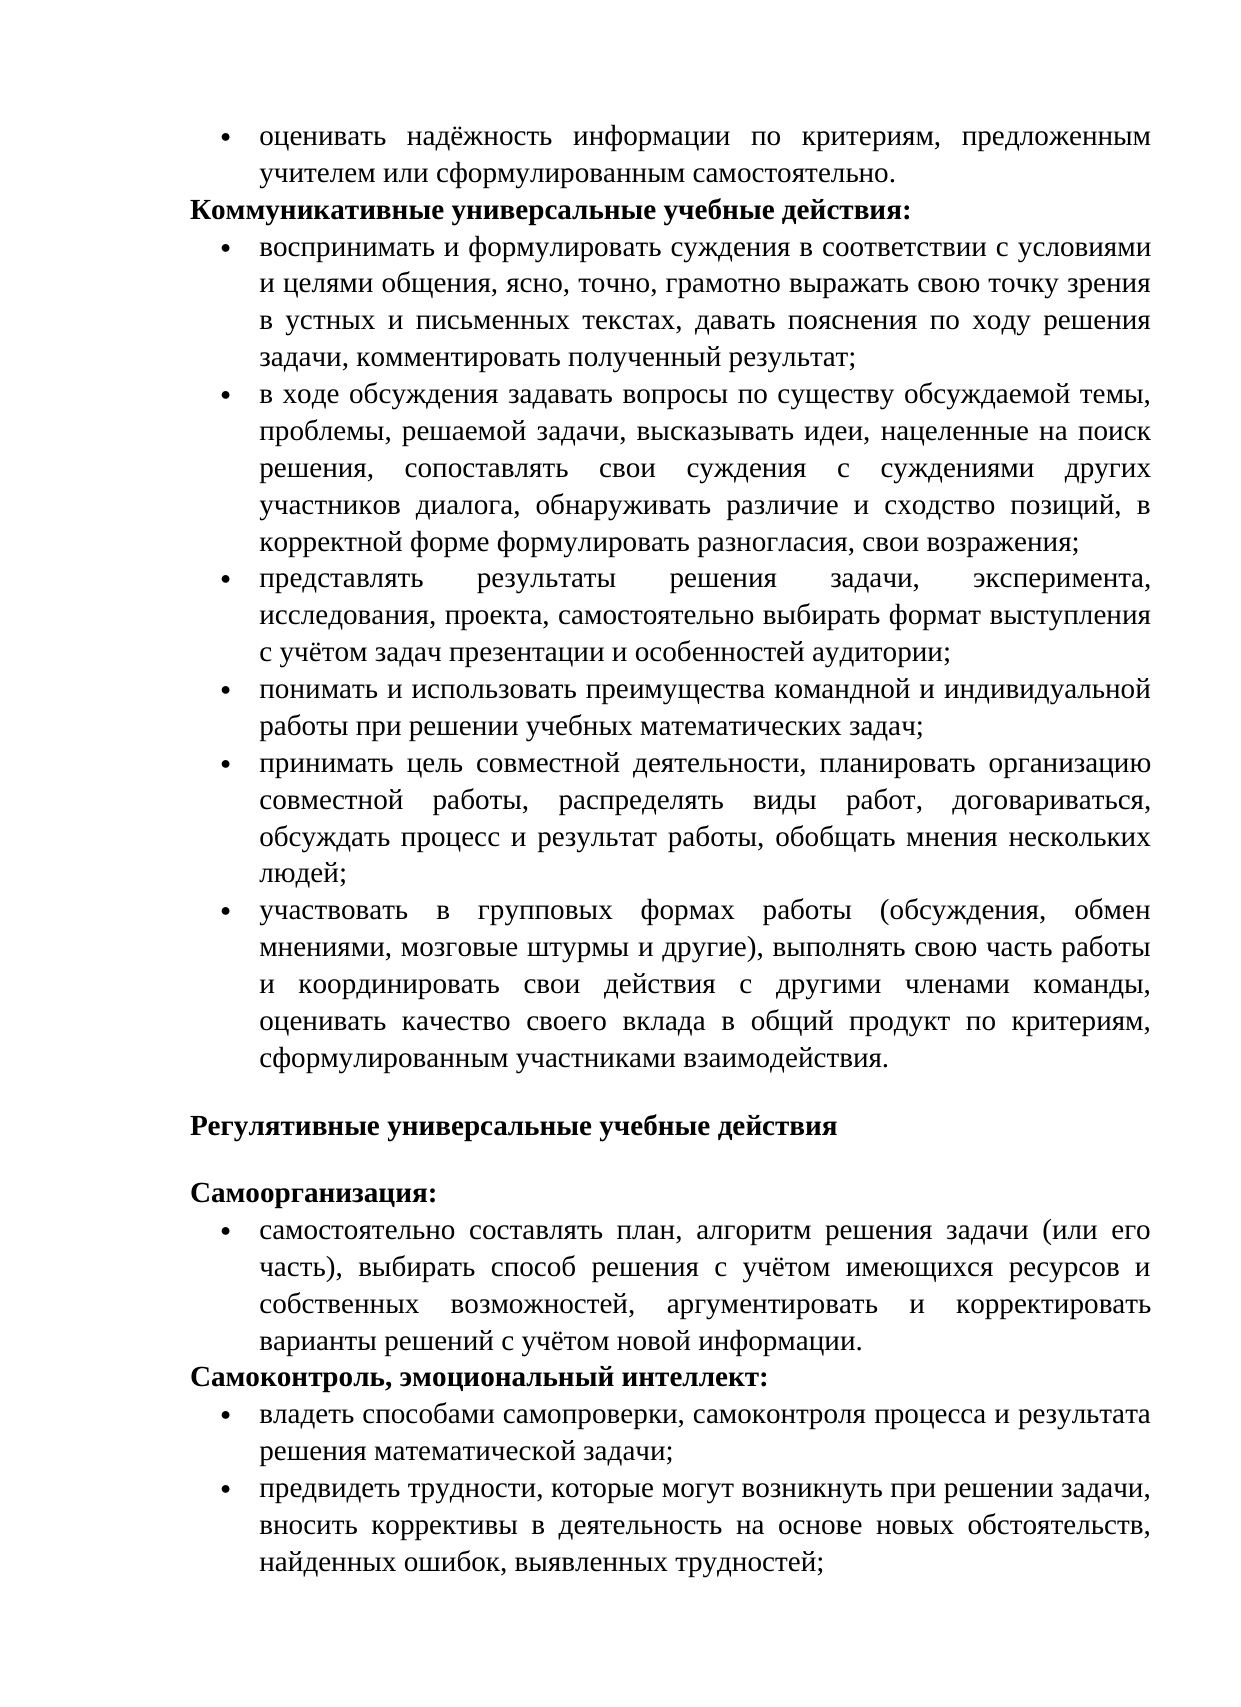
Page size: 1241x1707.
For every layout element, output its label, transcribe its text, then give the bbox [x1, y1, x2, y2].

list представлять результаты решения задачи, эксперимента, исследования, проекта, самостоятельно выбирать формат выступления с учётом задач презентации и особенностей аудитории; [222, 561, 1152, 668]
text Коммуникативные универсальные учебные действия: [190, 192, 1152, 225]
list владеть способами самопроверки, самоконтроля процесса и результата решения математической задачи; [222, 1396, 1152, 1467]
list оценивать надёжность информации по критериям, предложенным учителем или сформулированным самостоятельно. [222, 118, 1152, 188]
list предвидеть трудности, которые могут возникнуть при решении задачи, вносить коррективы в деятельность на основе новых обстоятельств, найденных ошибок, выявленных трудностей; [222, 1470, 1152, 1577]
list принимать цель совместной деятельности, планировать организацию совместной работы, распределять виды работ, договариваться, обсуждать процесс и результат работы, обобщать мнения нескольких людей; [222, 745, 1152, 889]
text Регулятивные универсальные учебные действия [190, 1108, 1152, 1141]
list понимать и использовать преимущества командной и индивидуальной работы при решении учебных математических задач; [222, 671, 1152, 742]
list участвовать в групповых формах работы (обсуждения, обмен мнениями, мозговые штурмы и другие), выполнять свою часть работы и координировать свои действия с другими членами команды, оценивать качество своего вклада в общий продукт по критериям, сформулированным участниками взаимодействия. [222, 892, 1152, 1073]
list воспринимать и формулировать суждения в соответствии с условиями и целями общения, ясно, точно, грамотно выражать свою точку зрения в устных и письменных текстах, давать пояснения по ходу решения задачи, комментировать полученный результат; [222, 229, 1152, 373]
list в ходе обсуждения задавать вопросы по существу обсуждаемой темы, проблемы, решаемой задачи, высказывать идеи, нацеленные на поиск решения, сопоставлять свои суждения с суждениями других участников диалога, обнаруживать различие и сходство позиций, в корректной форме формулировать разногласия, свои возражения; [222, 376, 1152, 557]
text Самоконтроль, эмоциональный интеллект: [190, 1359, 1152, 1393]
text Самоорганизация: [190, 1175, 1152, 1209]
list самостоятельно составлять план, алгоритм решения задачи (или его часть), выбирать способ решения с учётом имеющихся ресурсов и собственных возможностей, аргументировать и корректировать варианты решений с учётом новой информации. [222, 1212, 1152, 1356]
